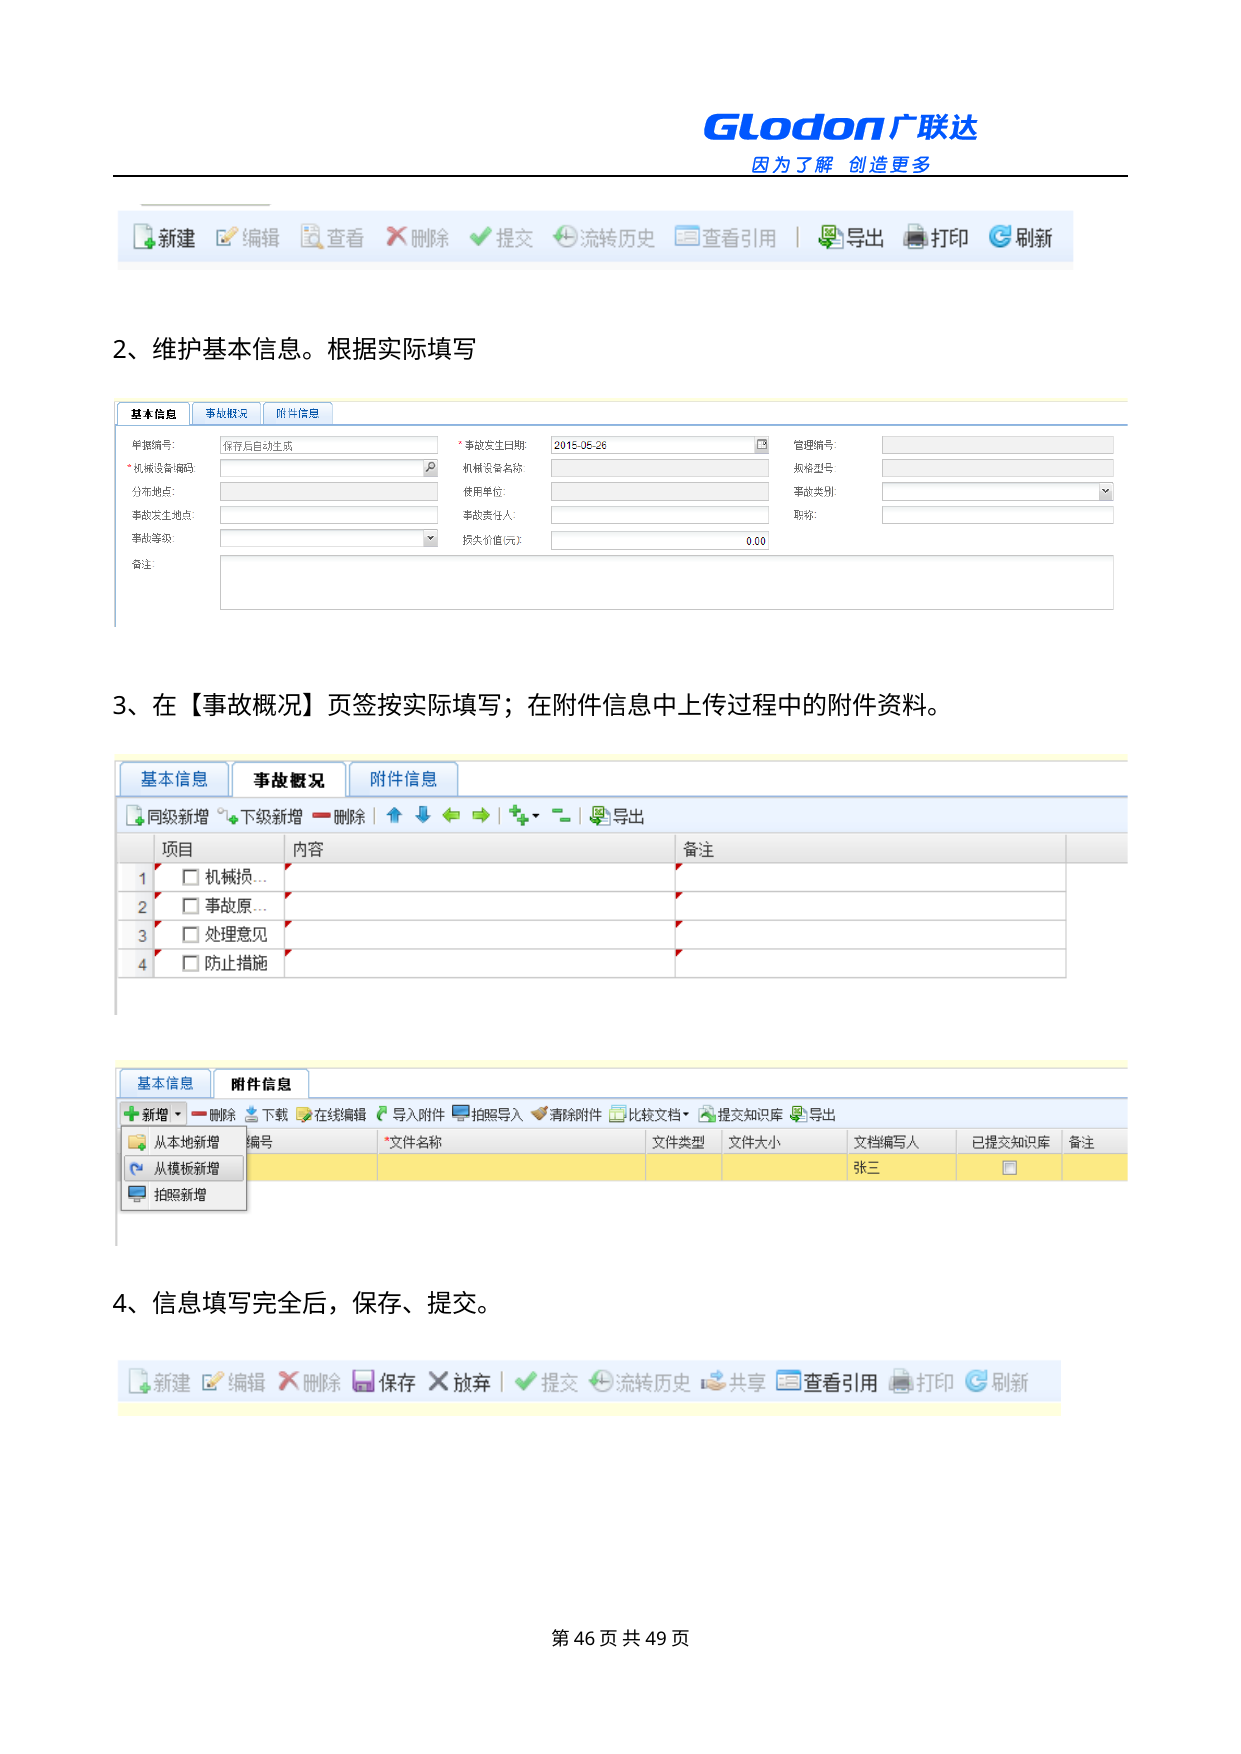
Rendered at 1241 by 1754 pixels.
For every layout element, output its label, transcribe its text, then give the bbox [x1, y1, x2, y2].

text 3、在【事故概况】页签按实际填写；在附件信息中上传过程中的附件资料。 [112, 671, 1128, 736]
text 2、维护基本信息。根据实际填写 [112, 315, 1128, 380]
picture [112, 398, 1128, 627]
picture [112, 1060, 1128, 1246]
picture [112, 1351, 1061, 1416]
picture [112, 754, 1128, 1015]
text 4、信息填写完全后，保存、提交。 [112, 1269, 1128, 1334]
picture [112, 204, 1074, 270]
